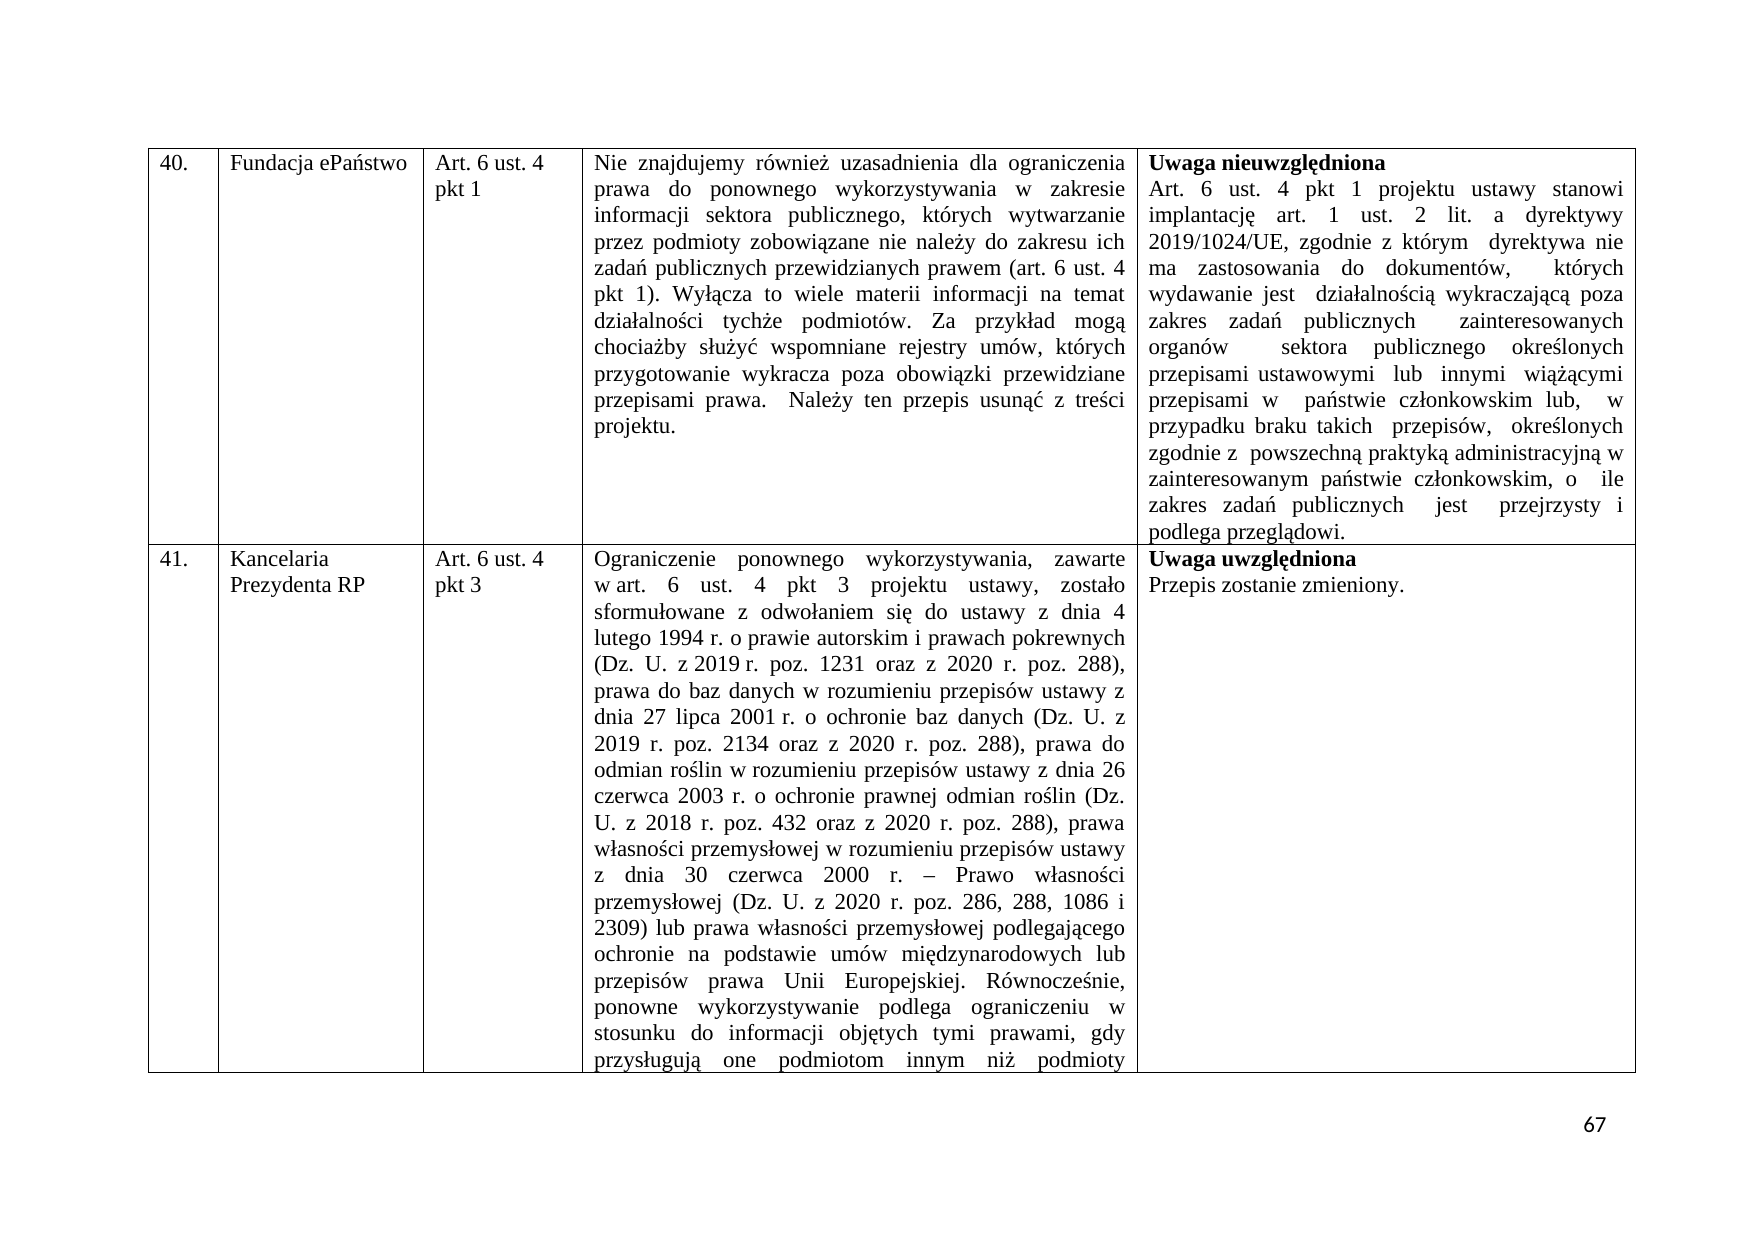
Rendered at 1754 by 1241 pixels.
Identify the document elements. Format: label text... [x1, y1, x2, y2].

table_cell Nie znajdujemy również uzasadnienia dla ograniczenia prawa do ponownego wykorzystywania w zakresie informacji sektora publicznego, których wytwarzanie przez podmioty zobowiązane nie należy do zakresu ich zadań publicznych przewidzianych prawem (art. 6 ust. 4 pkt 1). Wyłącza to wiele materii informacji na temat działalności tychże podmiotów. Za przykład mogą chociażby służyć wspomniane rejestry umów, których przygotowanie wykracza poza obowiązki przewidziane przepisami prawa. Należy ten przepis usunąć z treści projektu. [583, 149, 1137, 544]
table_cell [1138, 545, 1635, 1072]
table_cell Fundacja ePaństwo [219, 149, 423, 544]
table_cell Uwaga nieuwzględniona Art. 6 ust. 4 pkt 1 projektu ustawy stanowi implantację art. 1 ust. 2 lit. a dyrektywy 2019/1024/UE, zgodnie z którym dyrektywa nie ma zastosowania do dokumentów, których wydawanie jest działalnością wykraczającą poza zakres zadań publicznych zainteresowanych organów sektora publicznego określonych przepisami ustawowymi lub innymi wiążącymi przepisami w państwie członkowskim lub, w przypadku braku takich przepisów, określonych zgodnie z powszechną praktyką administracyjną w zainteresowanym państwie członkowskim, o ile zakres zadań publicznych jest przejrzysty i podlega przeglądowi. [1138, 149, 1635, 544]
table_cell Art. 6 ust. 4 pkt 1 [424, 149, 582, 544]
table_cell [219, 545, 423, 1072]
table_cell [149, 545, 218, 1072]
table_cell Art. 6 ust. 4 pkt 3 [424, 545, 582, 1072]
table_cell [149, 149, 218, 544]
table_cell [583, 545, 1137, 1072]
